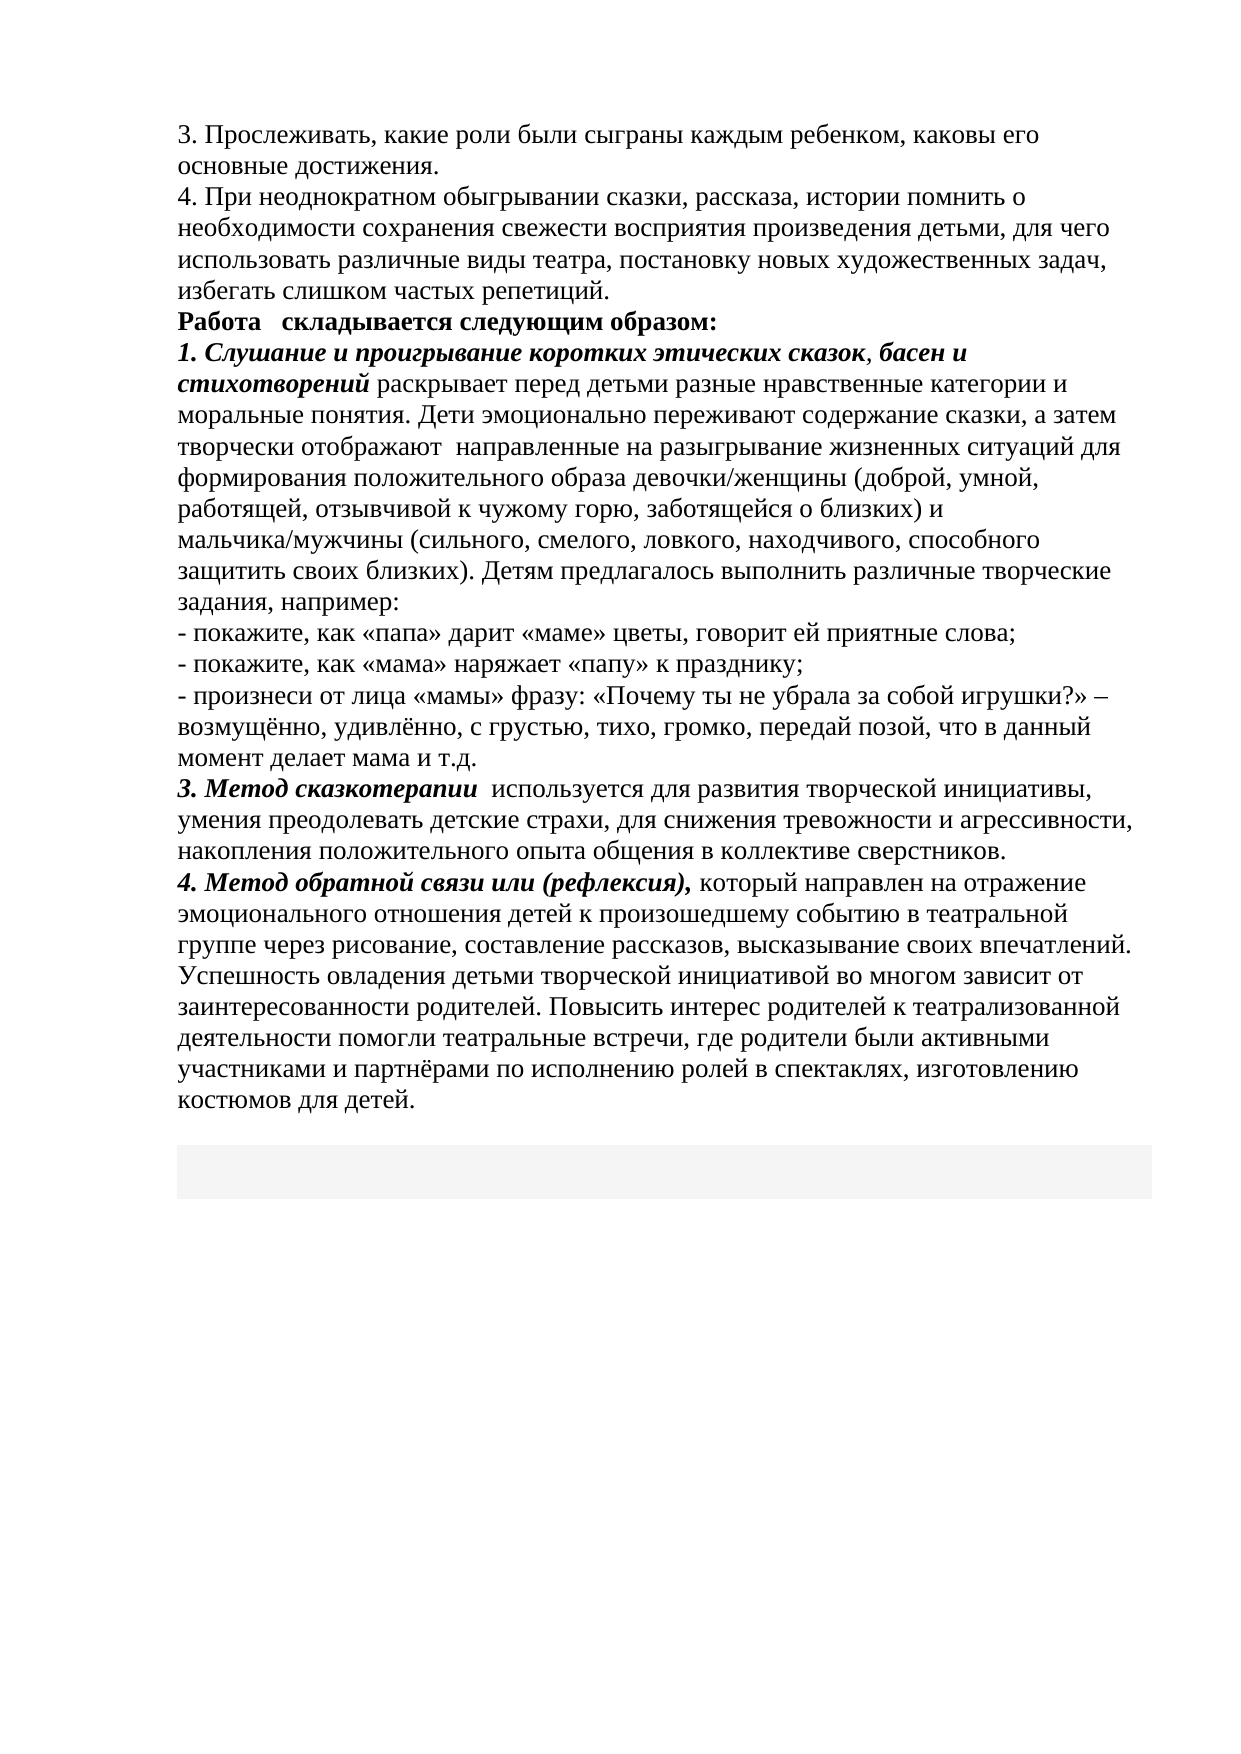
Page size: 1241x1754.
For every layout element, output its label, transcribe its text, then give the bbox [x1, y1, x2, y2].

text Успешность овладения детьми творческой инициативой во многом зависит от заинтересованности родителей. Повысить интерес родителей к театрализованной деятельности помогли театральные встречи, где родители были активными участниками и партнёрами по исполнению ролей в спектаклях, изготовлению костюмов для детей. [177, 959, 1152, 1115]
text - покажите, как «мама» наряжает «папу» к празднику; [177, 648, 1152, 679]
text 3. Метод сказкотерапии используется для развития творческой инициативы, умения преодолевать детские страхи, для снижения тревожности и агрессивности, накопления положительного опыта общения в коллективе сверстников. [177, 772, 1152, 866]
text 1. Слушание и проигрывание коротких этических сказок, басен и стихотворений раскрывает перед детьми разные нравственные категории и моральные понятия. Дети эмоционально переживают содержание сказки, а затем творчески отображают направленные на разыгрывание жизненных ситуаций для формирования положительного образа девочки/женщины (доброй, умной, работящей, отзывчивой к чужому горю, заботящейся о близких) и мальчика/мужчины (сильного, смелого, ловкого, находчивого, способного защитить своих близких). Детям предлагалось выполнить различные творческие задания, например: [177, 336, 1152, 616]
text - покажите, как «папа» дарит «маме» цветы, говорит ей приятные слова; [177, 616, 1152, 648]
text 4. Метод обратной связи или (рефлексия), который направлен на отражение эмоционального отношения детей к произошедшему событию в театральной группе через рисование, составление рассказов, высказывание своих впечатлений. [177, 866, 1152, 959]
text 3. Прослеживать, какие роли были сыграны каждым ребенком, каковы его основные достижения. [177, 118, 1152, 180]
text Работа складывается следующим образом: [177, 305, 1152, 336]
text 4. При неоднократном обыгрывании сказки, рассказа, истории помнить о необходимости сохранения свежести восприятия произведения детьми, для чего использовать различные виды театра, постановку новых художественных задач, избегать слишком частых репетиций. [177, 180, 1152, 305]
text - произнеси от лица «мамы» фразу: «Почему ты не убрала за собой игрушки?» – возмущённо, удивлённо, с грустью, тихо, громко, передай позой, что в данный момент делает мама и т.д. [177, 679, 1152, 772]
